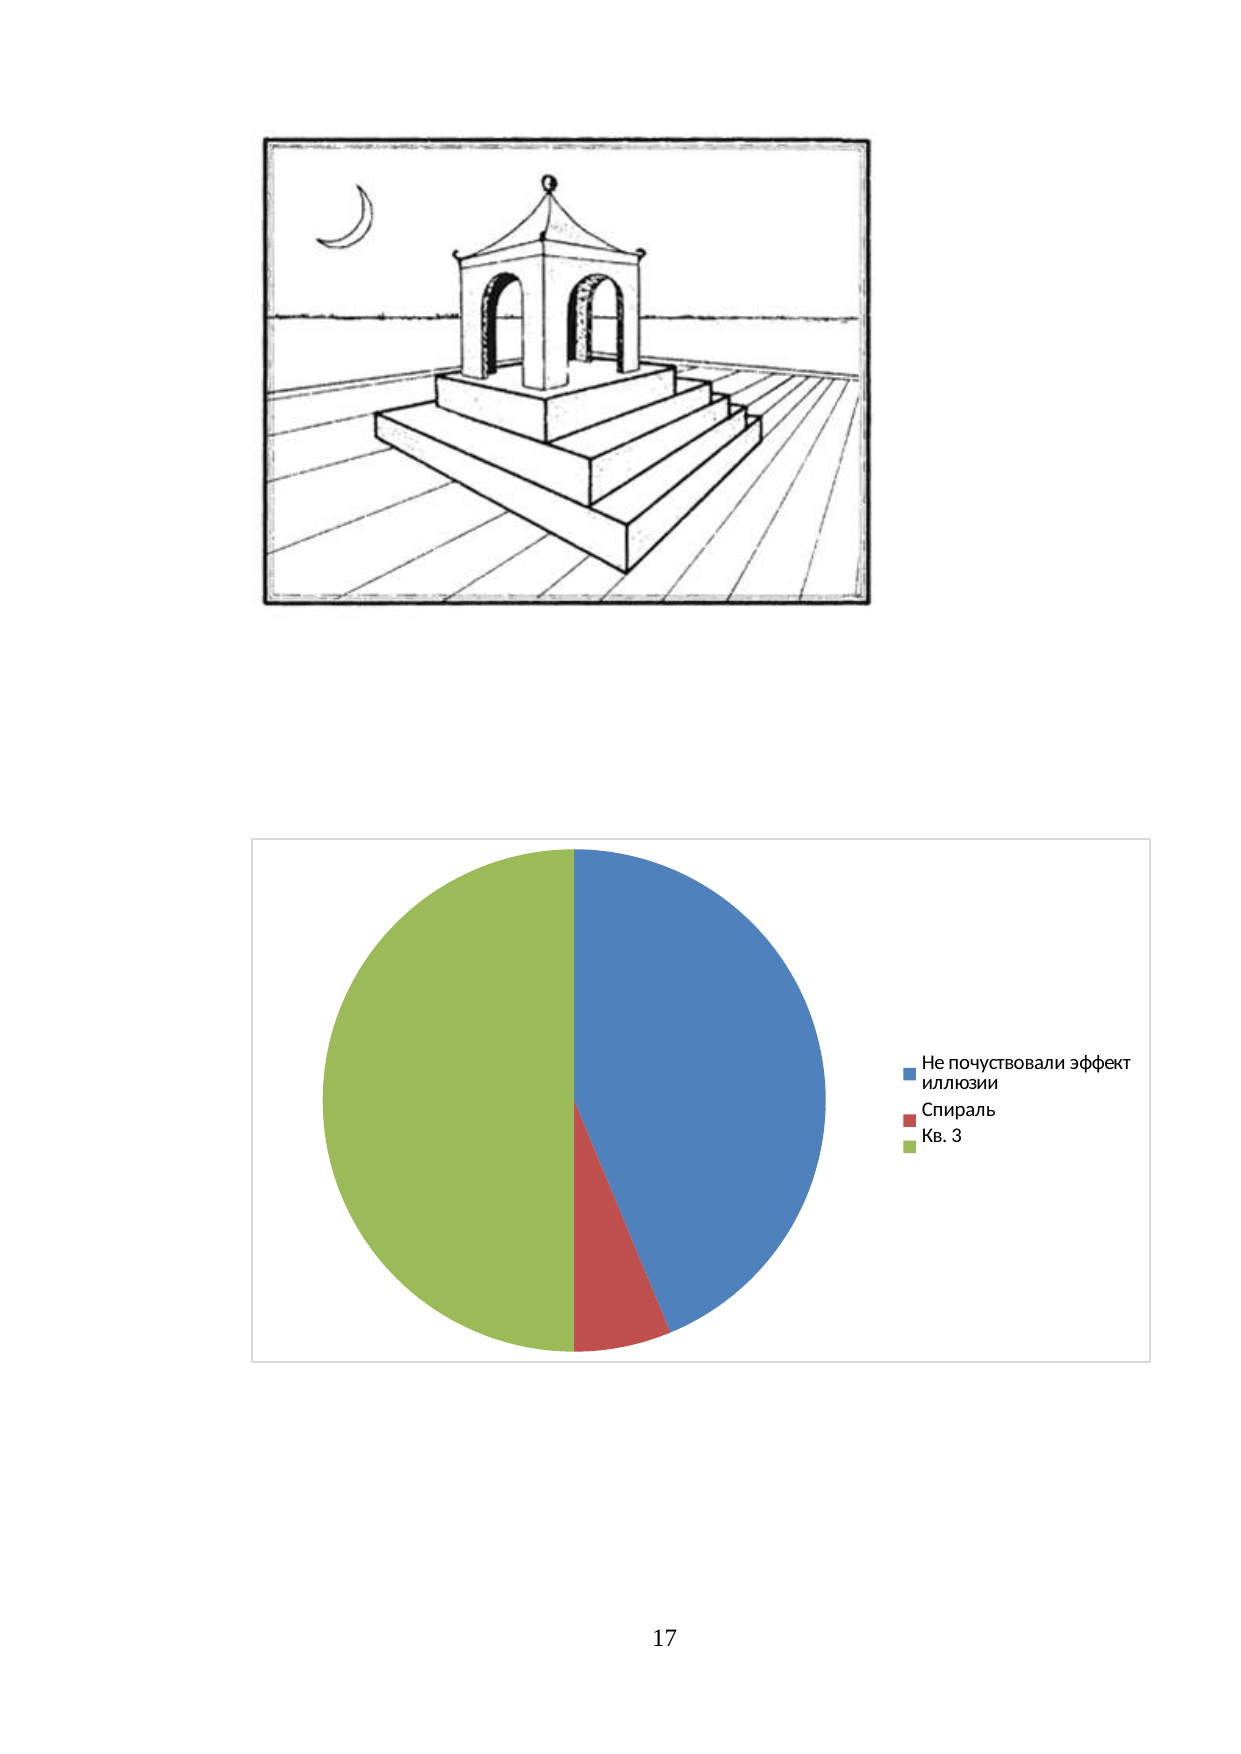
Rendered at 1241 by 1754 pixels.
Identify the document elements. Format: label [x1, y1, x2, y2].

picture [251, 118, 876, 623]
